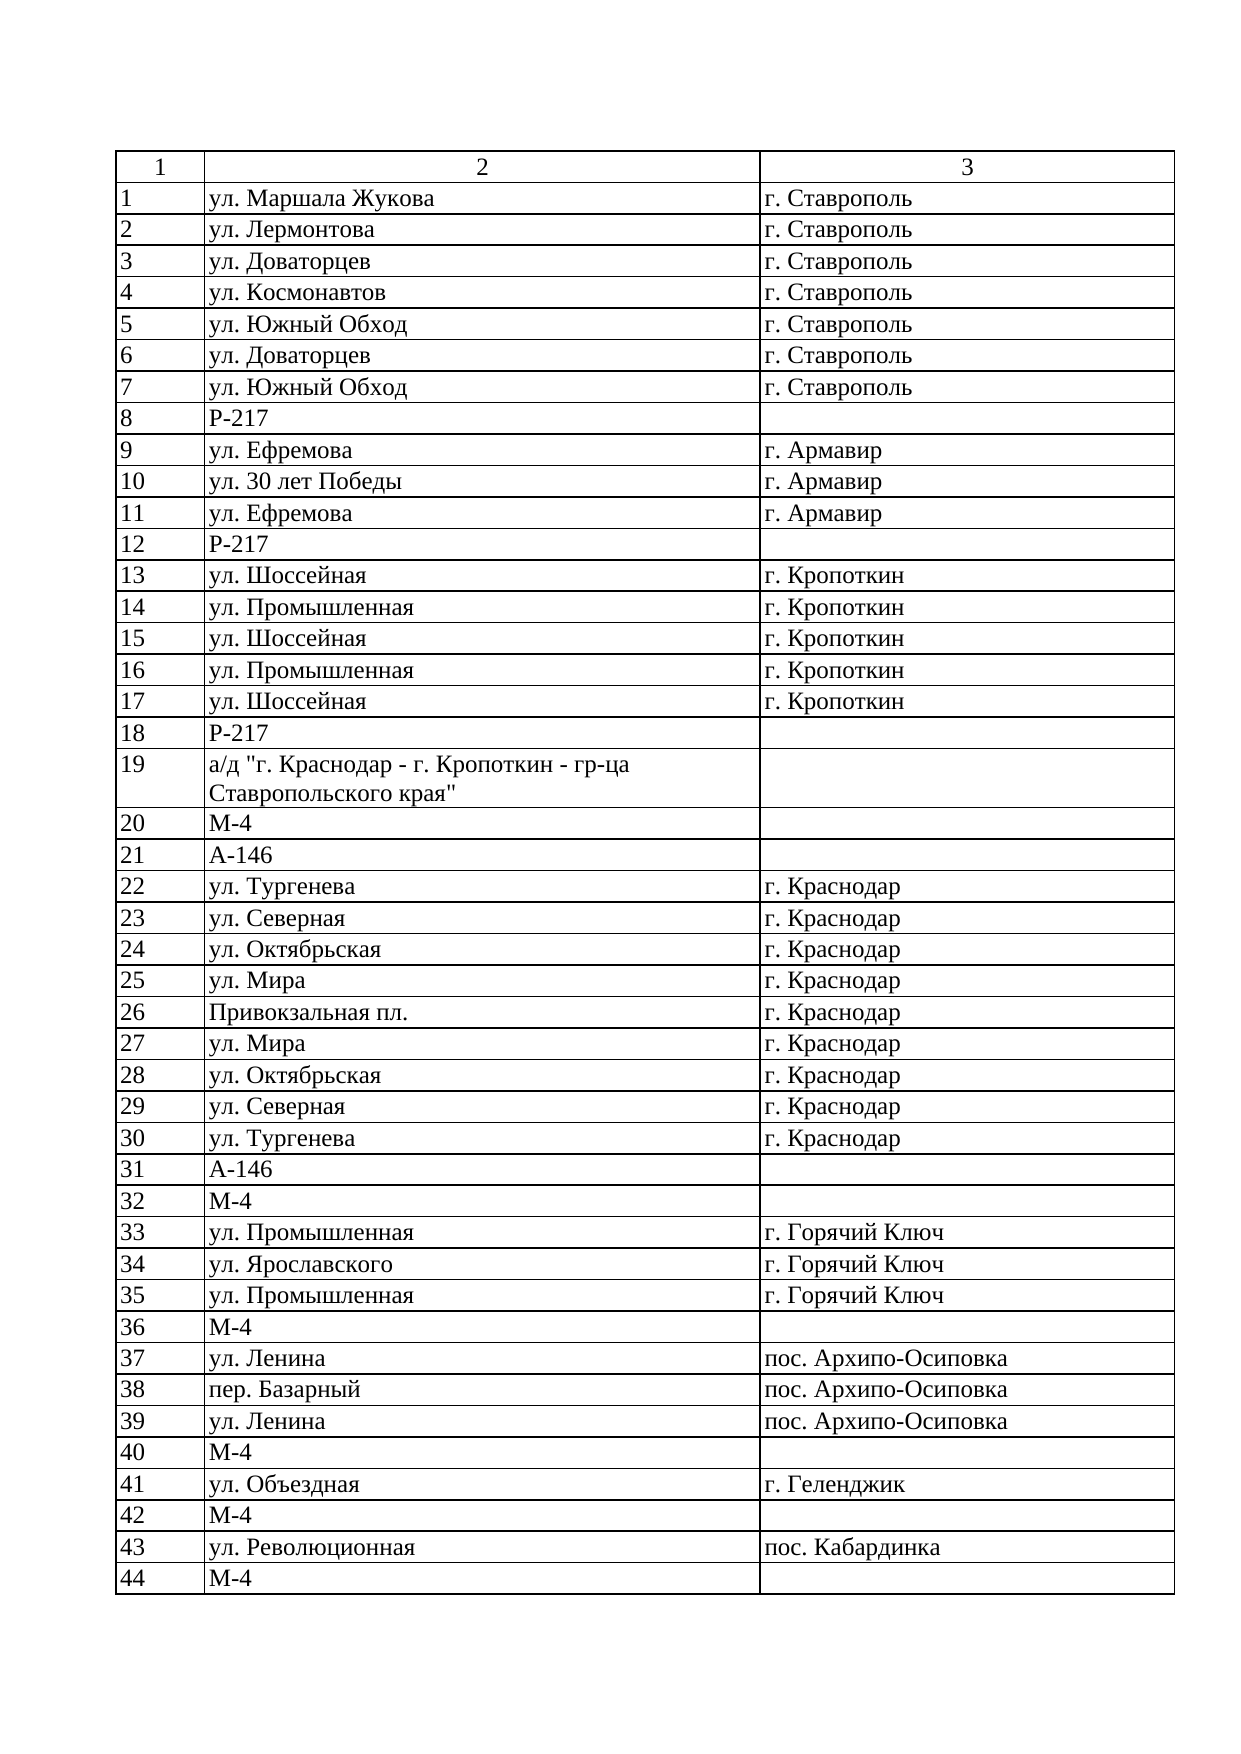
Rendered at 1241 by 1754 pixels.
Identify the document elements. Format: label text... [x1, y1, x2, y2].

table_cell 38 [117, 1375, 204, 1404]
table_cell 18 [117, 718, 204, 748]
table_cell ул. Мира [205, 966, 759, 996]
table_cell ул. Космонавтов [205, 277, 759, 307]
table_cell г. Ставрополь [761, 340, 1174, 370]
table_cell Р-217 [205, 403, 759, 433]
table_cell г. Ставрополь [761, 372, 1174, 402]
table_cell 35 [117, 1280, 204, 1310]
table_cell ул. Шоссейная [205, 686, 759, 716]
table_cell г. Кропоткин [761, 655, 1174, 685]
table_cell 34 [117, 1249, 204, 1279]
table_cell ул. Ленина [205, 1406, 759, 1436]
table_cell [761, 1186, 1174, 1216]
table_cell М-4 [205, 808, 759, 838]
table_cell г. Кропоткин [761, 686, 1174, 716]
table_cell ул. Революционная [205, 1532, 759, 1562]
table_cell 6 [117, 340, 204, 370]
table_cell 15 [117, 623, 204, 653]
table_cell ул. Лермонтова [205, 215, 759, 244]
table_cell ул. Мира [205, 1029, 759, 1058]
table_cell 42 [117, 1501, 204, 1530]
table_cell ул. Ефремова [205, 498, 759, 527]
table_cell 17 [117, 686, 204, 716]
table_cell г. Краснодар [761, 966, 1174, 996]
table_cell 25 [117, 966, 204, 996]
table_cell М-4 [205, 1501, 759, 1530]
table_cell ул. Южный Обход [205, 372, 759, 402]
table_cell 33 [117, 1217, 204, 1247]
table_cell 30 [117, 1123, 204, 1153]
table_cell 40 [117, 1438, 204, 1467]
table_cell 16 [117, 655, 204, 685]
table_cell пер. Базарный [205, 1375, 759, 1404]
table_cell 2 [117, 215, 204, 244]
table_cell г. Горячий Ключ [761, 1249, 1174, 1279]
table_cell пос. Архипо-Осиповка [761, 1406, 1174, 1436]
table_cell 7 [117, 372, 204, 402]
table_cell [761, 403, 1174, 433]
table_cell 27 [117, 1029, 204, 1058]
table_cell ул. Ефремова [205, 435, 759, 464]
table_cell а/д "г. Краснодар - г. Кропоткин - гр-ца Ставропольского края" [205, 749, 759, 807]
table_cell 3 [761, 152, 1174, 181]
table_cell 4 [117, 277, 204, 307]
table_cell г. Горячий Ключ [761, 1280, 1174, 1310]
table_cell 11 [117, 498, 204, 527]
table_cell [761, 808, 1174, 838]
table_cell А-146 [205, 840, 759, 870]
table_cell ул. Объездная [205, 1469, 759, 1499]
table_cell 26 [117, 997, 204, 1027]
table_cell [761, 718, 1174, 748]
table_cell пос. Кабардинка [761, 1532, 1174, 1562]
table_cell 28 [117, 1060, 204, 1090]
table_cell 36 [117, 1312, 204, 1342]
table_cell ул. Маршала Жукова [205, 183, 759, 213]
table_cell ул. Шоссейная [205, 623, 759, 653]
table_cell 8 [117, 403, 204, 433]
table_cell ул. Ярославского [205, 1249, 759, 1279]
table_cell 43 [117, 1532, 204, 1562]
table_cell ул. 30 лет Победы [205, 466, 759, 496]
table_cell [761, 1438, 1174, 1467]
table_cell 5 [117, 309, 204, 339]
table_cell 44 [117, 1563, 204, 1593]
table_cell ул. Тургенева [205, 1123, 759, 1153]
table_cell 31 [117, 1155, 204, 1184]
table_cell ул. Промышленная [205, 1217, 759, 1247]
table_cell ул. Промышленная [205, 1280, 759, 1310]
table_cell 41 [117, 1469, 204, 1499]
table_cell 9 [117, 435, 204, 464]
table_cell г. Армавир [761, 498, 1174, 527]
table_cell г. Краснодар [761, 903, 1174, 933]
table_cell М-4 [205, 1186, 759, 1216]
table_cell г. Кропоткин [761, 561, 1174, 590]
table_cell пос. Архипо-Осиповка [761, 1375, 1174, 1404]
table_cell г. Ставрополь [761, 215, 1174, 244]
table_cell [761, 840, 1174, 870]
table_cell ул. Северная [205, 1092, 759, 1121]
table_cell 22 [117, 871, 204, 901]
table_cell 21 [117, 840, 204, 870]
table_cell 1 [117, 183, 204, 213]
table_cell [761, 529, 1174, 559]
table_cell 39 [117, 1406, 204, 1436]
table_cell г. Краснодар [761, 997, 1174, 1027]
table_cell М-4 [205, 1563, 759, 1593]
table_cell [761, 1312, 1174, 1342]
table_cell 14 [117, 592, 204, 622]
table_cell А-146 [205, 1155, 759, 1184]
table_cell пос. Архипо-Осиповка [761, 1343, 1174, 1373]
table_cell [761, 1563, 1174, 1593]
table_cell 29 [117, 1092, 204, 1121]
table_cell 32 [117, 1186, 204, 1216]
table_cell г. Краснодар [761, 1029, 1174, 1058]
table_cell 20 [117, 808, 204, 838]
table_cell г. Краснодар [761, 1060, 1174, 1090]
table_cell Р-217 [205, 529, 759, 559]
table_cell г. Краснодар [761, 934, 1174, 964]
table_cell [761, 1155, 1174, 1184]
table_cell 1 [117, 152, 204, 181]
table_cell Привокзальная пл. [205, 997, 759, 1027]
table_cell г. Геленджик [761, 1469, 1174, 1499]
table_cell ул. Ленина [205, 1343, 759, 1373]
table_cell ул. Промышленная [205, 592, 759, 622]
table_cell г. Ставрополь [761, 246, 1174, 276]
table_cell 19 [117, 749, 204, 807]
table_cell 12 [117, 529, 204, 559]
table_cell г. Краснодар [761, 1092, 1174, 1121]
table_cell 13 [117, 561, 204, 590]
table_cell ул. Северная [205, 903, 759, 933]
table_cell 10 [117, 466, 204, 496]
table_cell М-4 [205, 1438, 759, 1467]
table_cell ул. Октябрьская [205, 1060, 759, 1090]
table_cell ул. Октябрьская [205, 934, 759, 964]
table_cell г. Армавир [761, 466, 1174, 496]
table_cell г. Ставрополь [761, 277, 1174, 307]
table_cell ул. Тургенева [205, 871, 759, 901]
table_cell ул. Промышленная [205, 655, 759, 685]
table_cell г. Кропоткин [761, 623, 1174, 653]
table_cell М-4 [205, 1312, 759, 1342]
table_cell г. Краснодар [761, 1123, 1174, 1153]
table_cell г. Краснодар [761, 871, 1174, 901]
table_cell 37 [117, 1343, 204, 1373]
table_cell г. Горячий Ключ [761, 1217, 1174, 1247]
table_cell г. Кропоткин [761, 592, 1174, 622]
table_cell г. Ставрополь [761, 309, 1174, 339]
table_cell [761, 1501, 1174, 1530]
table_cell 24 [117, 934, 204, 964]
table_cell 3 [117, 246, 204, 276]
table_cell г. Ставрополь [761, 183, 1174, 213]
table_cell ул. Шоссейная [205, 561, 759, 590]
table_cell г. Армавир [761, 435, 1174, 464]
table_cell ул. Доваторцев [205, 246, 759, 276]
table_cell ул. Доваторцев [205, 340, 759, 370]
table_cell [761, 749, 1174, 807]
table_cell 2 [205, 152, 759, 181]
table_cell 23 [117, 903, 204, 933]
table_cell ул. Южный Обход [205, 309, 759, 339]
table_cell Р-217 [205, 718, 759, 748]
